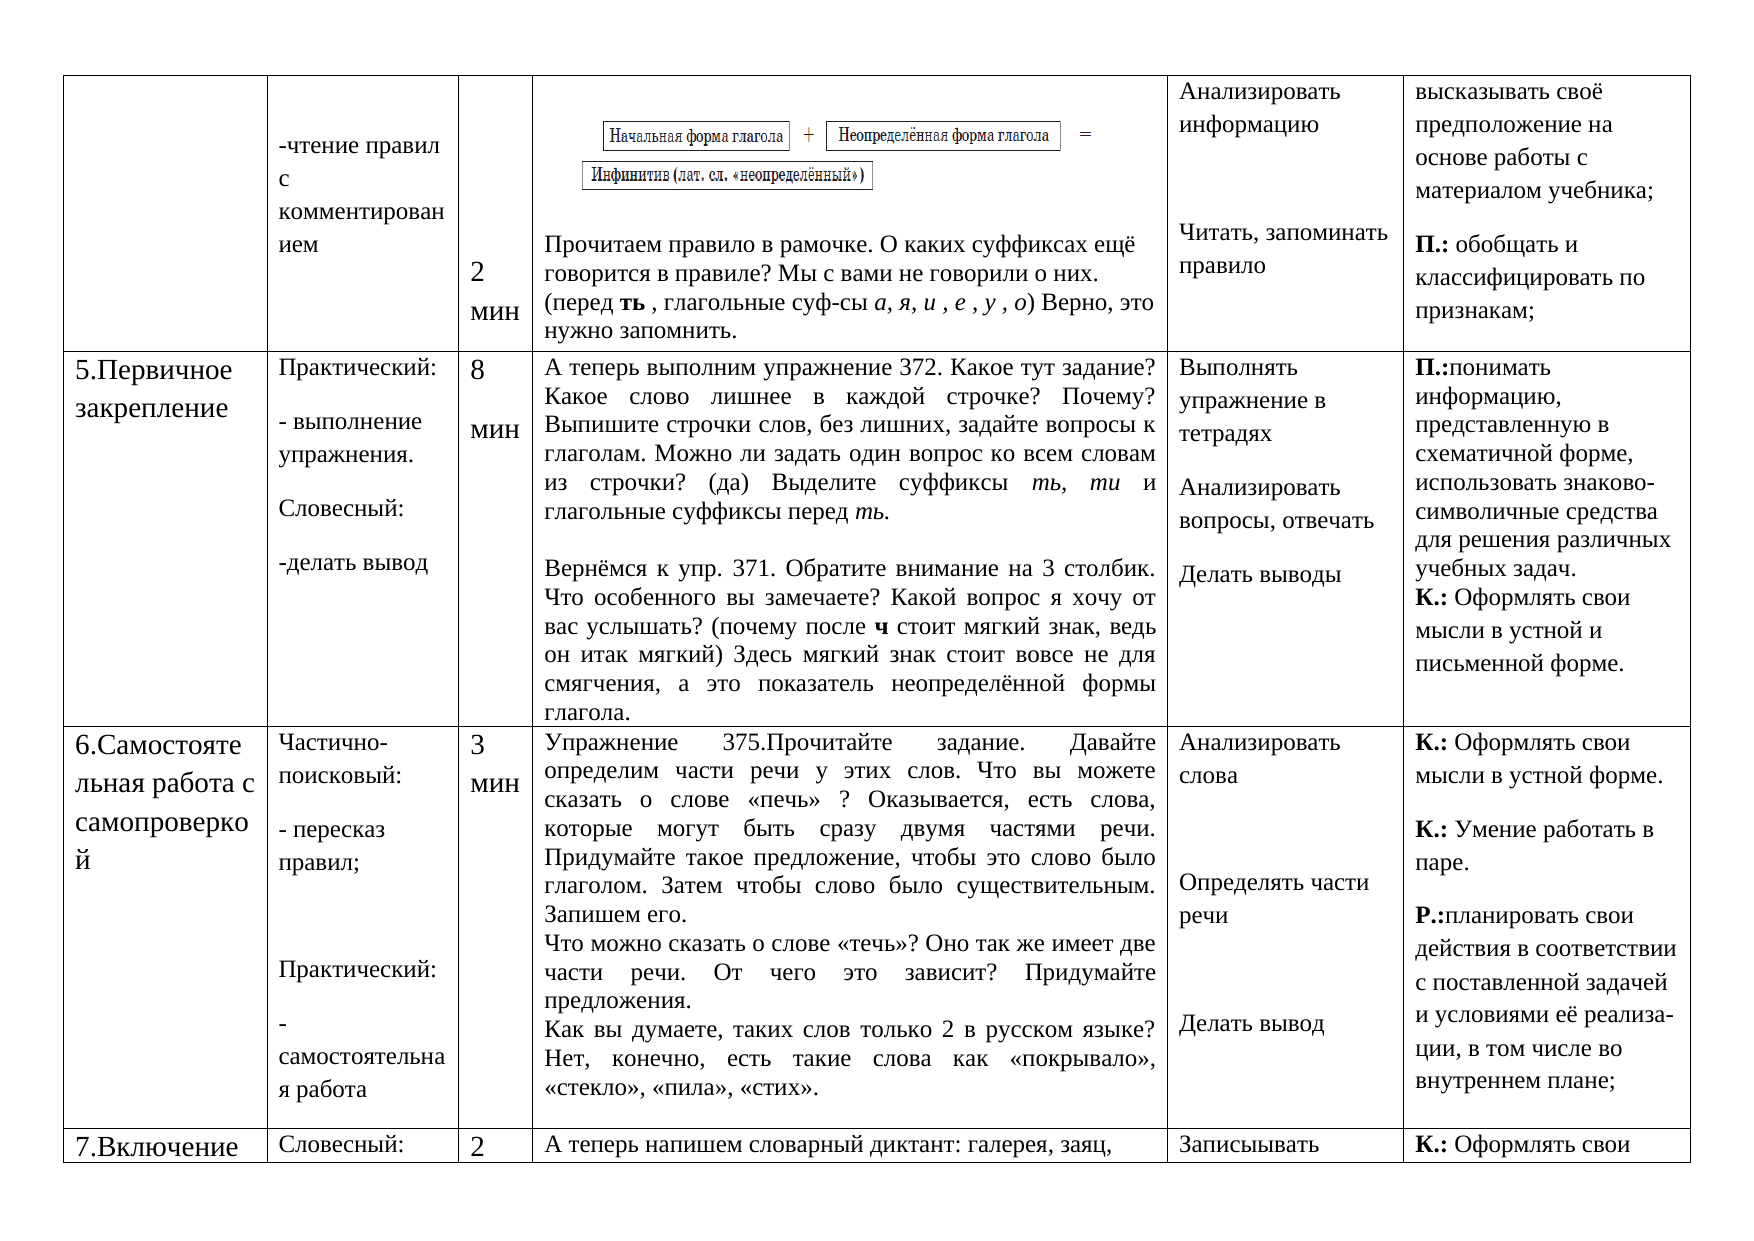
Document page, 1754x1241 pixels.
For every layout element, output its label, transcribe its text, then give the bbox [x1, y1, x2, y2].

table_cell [533, 1129, 1167, 1162]
table_cell П.:понимать информацию, представленную в схематичной форме, использовать знаково-символичные средства для решения различных учебных задач. К.: Оформлять свои мысли в устной и письменной форме. [1404, 352, 1690, 726]
table_cell Частично-поисковый: - пересказ правил; Практический: -самостоятельная работа [268, 727, 458, 1128]
table_cell 3 мин [459, 727, 532, 1128]
table_cell А теперь выполним упражнение 372. Какое тут задание? Какое слово лишнее в каждой строчке? Почему? Выпишите строчки слов, без лишних, задайте вопросы к глаголам. Можно ли задать один вопрос ко всем словам из строчки? (да) Выделите суффиксы ть, ти и глагольные суффиксы перед ть. Вернёмся к упр. 371. Обратите внимание на 3 столбик. Что особенного вы замечаете? Какой вопрос я хочу от вас услышать? (почему после ч стоит мягкий знак, ведь он итак мягкий) Здесь мягкий знак стоит вовсе не для смягчения, а это показатель неопределённой формы глагола. [533, 352, 1167, 726]
table_cell 6 мин 2 мин 2 мин [459, 76, 532, 351]
table_cell К.: Оформлять свои мысли в устной форме. К.: Умение работать в паре. Р.:планировать свои действия в соответствии с поставленной задачей и условиями её реализации, в том числе во внутреннем плане; [1404, 727, 1690, 1128]
table_cell Упражнение 375.Прочитайте задание. Давайте определим части речи у этих слов. Что вы можете сказать о слове «печь» ? Оказывается, есть слова, которые могут быть сразу двумя частями речи. Придумайте такое предложение, чтобы это слово было глаголом. Затем чтобы слово было существительным. Запишем его. Что можно сказать о слове «течь»? Оно так же имеет две части речи. От чего это зависит? Придумайте предложения. Как вы думаете, таких слов только 2 в русском языке? Нет, конечно, есть такие слова как «покрывало», «стекло», «пила», «стих». [533, 727, 1167, 1128]
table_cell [1404, 76, 1690, 351]
table_cell Практический: - выполнение упражнения. Словесный: -делать вывод [268, 352, 458, 726]
table_cell 8 мин [459, 352, 532, 726]
table_cell 6.Самостоятельная работа с самопроверкой [64, 727, 267, 1128]
table_cell Словесный: -опрос [268, 1129, 458, 1162]
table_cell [533, 76, 1167, 351]
table_cell 5.Первичное закрепление [64, 352, 267, 726]
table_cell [64, 76, 267, 351]
table_cell 2 мин [459, 1129, 532, 1162]
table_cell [1404, 1129, 1690, 1162]
table_cell Анализировать слова Определять части речи Делать вывод [1168, 727, 1403, 1128]
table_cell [268, 76, 458, 351]
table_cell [1168, 76, 1403, 351]
table_cell Выполнять упражнение в тетрадях Анализировать вопросы, отвечать Делать выводы [1168, 352, 1403, 726]
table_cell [64, 1129, 267, 1162]
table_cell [1168, 1129, 1403, 1162]
